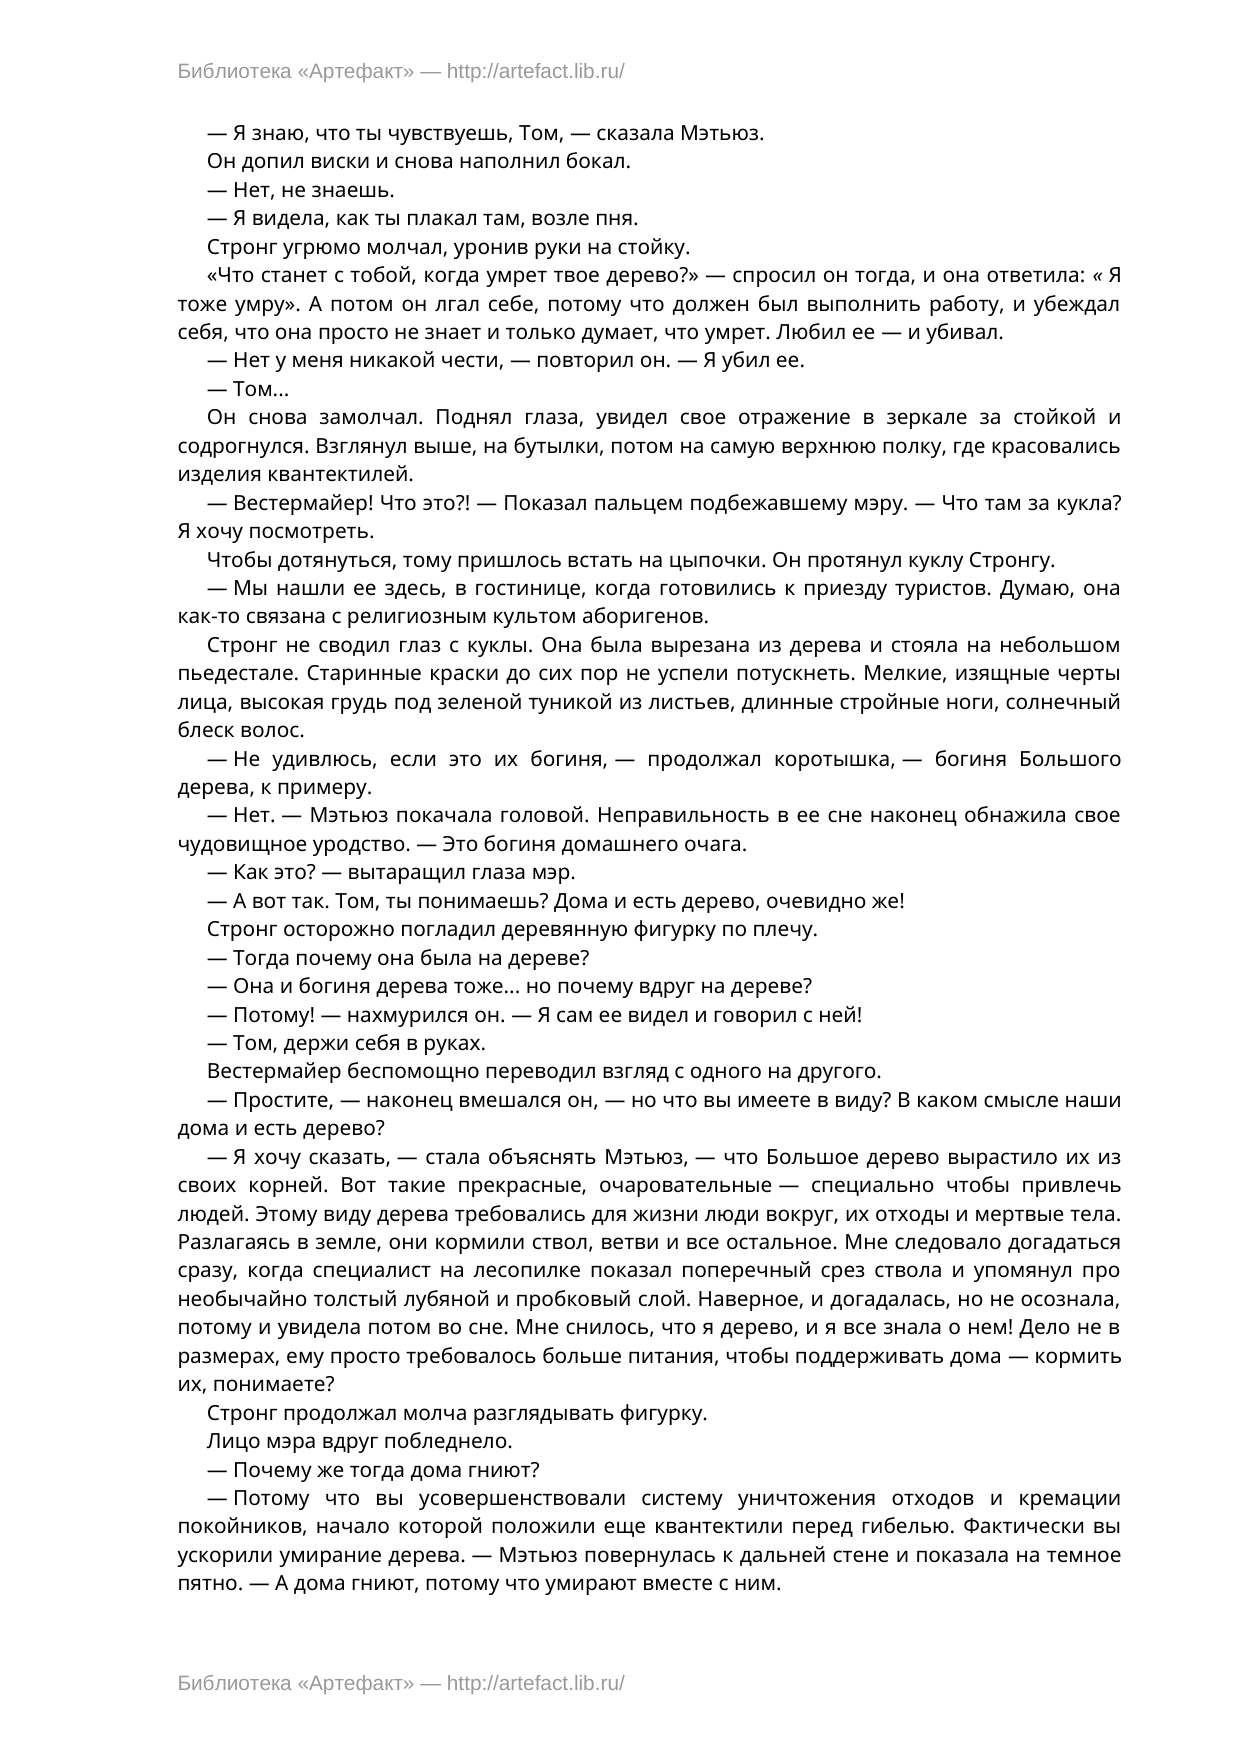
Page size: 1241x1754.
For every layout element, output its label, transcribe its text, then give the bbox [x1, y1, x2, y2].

text Лицо мэра вдруг побледнело. [177, 1426, 1122, 1455]
text Стронг угрюмо молчал, уронив руки на стойку. [177, 232, 1122, 260]
text Стронг продолжал молча разглядывать фигурку. [177, 1398, 1122, 1426]
text — Простите, — наконец вмешался он, — но что вы имеете в виду? В каком смысле наши дома и есть дерево? [177, 1085, 1122, 1142]
text — Потому что вы усовершенствовали систему уничтожения отходов и кремации покойников, начало которой положили еще квантектили перед гибелью. Фактически вы ускорили умирание дерева. — Мэтьюз повернулась к дальней стене и показала на темное пятно. — А дома гниют, потому что умирают вместе с ним. [177, 1483, 1122, 1597]
text Он допил виски и снова наполнил бокал. [177, 147, 1122, 175]
text — Том, держи себя в руках. [177, 1028, 1122, 1057]
text — Вестермайер! Что это?! — Показал пальцем подбежавшему мэру. — Что там за кукла? Я хочу посмотреть. [177, 488, 1122, 545]
text — Я знаю, что ты чувствуешь, Том, — сказала Мэтьюз. [177, 118, 1122, 147]
text «Что станет с тобой, когда умрет твое дерево?» — спросил он тогда, и она ответила: « Я тоже умру». А потом он лгал себе, потому что должен был выполнить работу, и убеждал себя, что она просто не знает и только думает, что умрет. Любил ее — и убивал. [177, 260, 1122, 346]
text — Я хочу сказать, — стала объяснять Мэтьюз, — что Большое дерево вырастило их из своих корней. Вот такие прекрасные, очаровательные — специально чтобы привлечь людей. Этому виду дерева требовались для жизни люди вокруг, их отходы и мертвые тела. Разлагаясь в земле, они кормили ствол, ветви и все остальное. Мне следовало догадаться сразу, когда специалист на лесопилке показал поперечный срез ствола и упомянул про необычайно толстый лубяной и пробковый слой. Наверное, и догадалась, но не осознала, потому и увидела потом во сне. Мне снилось, что я дерево, и я все знала о нем! Дело не в размерах, ему просто требовалось больше питания, чтобы поддерживать дома — кормить их, понимаете? [177, 1142, 1122, 1398]
text — Тогда почему она была на дереве? [177, 943, 1122, 971]
text Он снова замолчал. Поднял глаза, увидел свое отражение в зеркале за стойкой и содрогнулся. Взглянул выше, на бутылки, потом на самую верхнюю полку, где красовались изделия квантектилей. [177, 402, 1122, 488]
text — Я видела, как ты плакал там, возле пня. [177, 203, 1122, 232]
text Чтобы дотянуться, тому пришлось встать на цыпочки. Он протянул куклу Стронгу. [177, 545, 1122, 573]
text — Она и богиня дерева тоже... но почему вдруг на дереве? [177, 971, 1122, 1000]
text — Том... [177, 374, 1122, 402]
text — А вот так. Том, ты понимаешь? Дома и есть дерево, очевидно же! [177, 886, 1122, 914]
text Стронг не сводил глаз с куклы. Она была вырезана из дерева и стояла на небольшом пьедестале. Старинные краски до сих пор не успели потускнеть. Мелкие, изящные черты лица, высокая грудь под зеленой туникой из листьев, длинные стройные ноги, солнечный блеск волос. [177, 630, 1122, 744]
text — Не удивлюсь, если это их богиня, — продолжал коротышка, — богиня Большого дерева, к примеру. [177, 744, 1122, 801]
text Вестермайер беспомощно переводил взгляд с одного на другого. [177, 1057, 1122, 1085]
text — Нет у меня никакой чести, — повторил он. — Я убил ее. [177, 346, 1122, 374]
text — Мы нашли ее здесь, в гостинице, когда готовились к приезду туристов. Думаю, она как-то связана с религиозным культом аборигенов. [177, 573, 1122, 630]
text — Нет. — Мэтьюз покачала головой. Неправильность в ее сне наконец обнажила свое чудовищное уродство. — Это богиня домашнего очага. [177, 801, 1122, 857]
text — Почему же тогда дома гниют? [177, 1455, 1122, 1483]
text — Как это? — вытаращил глаза мэр. [177, 857, 1122, 886]
text — Нет, не знаешь. [177, 175, 1122, 203]
text Стронг осторожно погладил деревянную фигурку по плечу. [177, 914, 1122, 943]
text — Потому! — нахмурился он. — Я сам ее видел и говорил с ней! [177, 1000, 1122, 1028]
